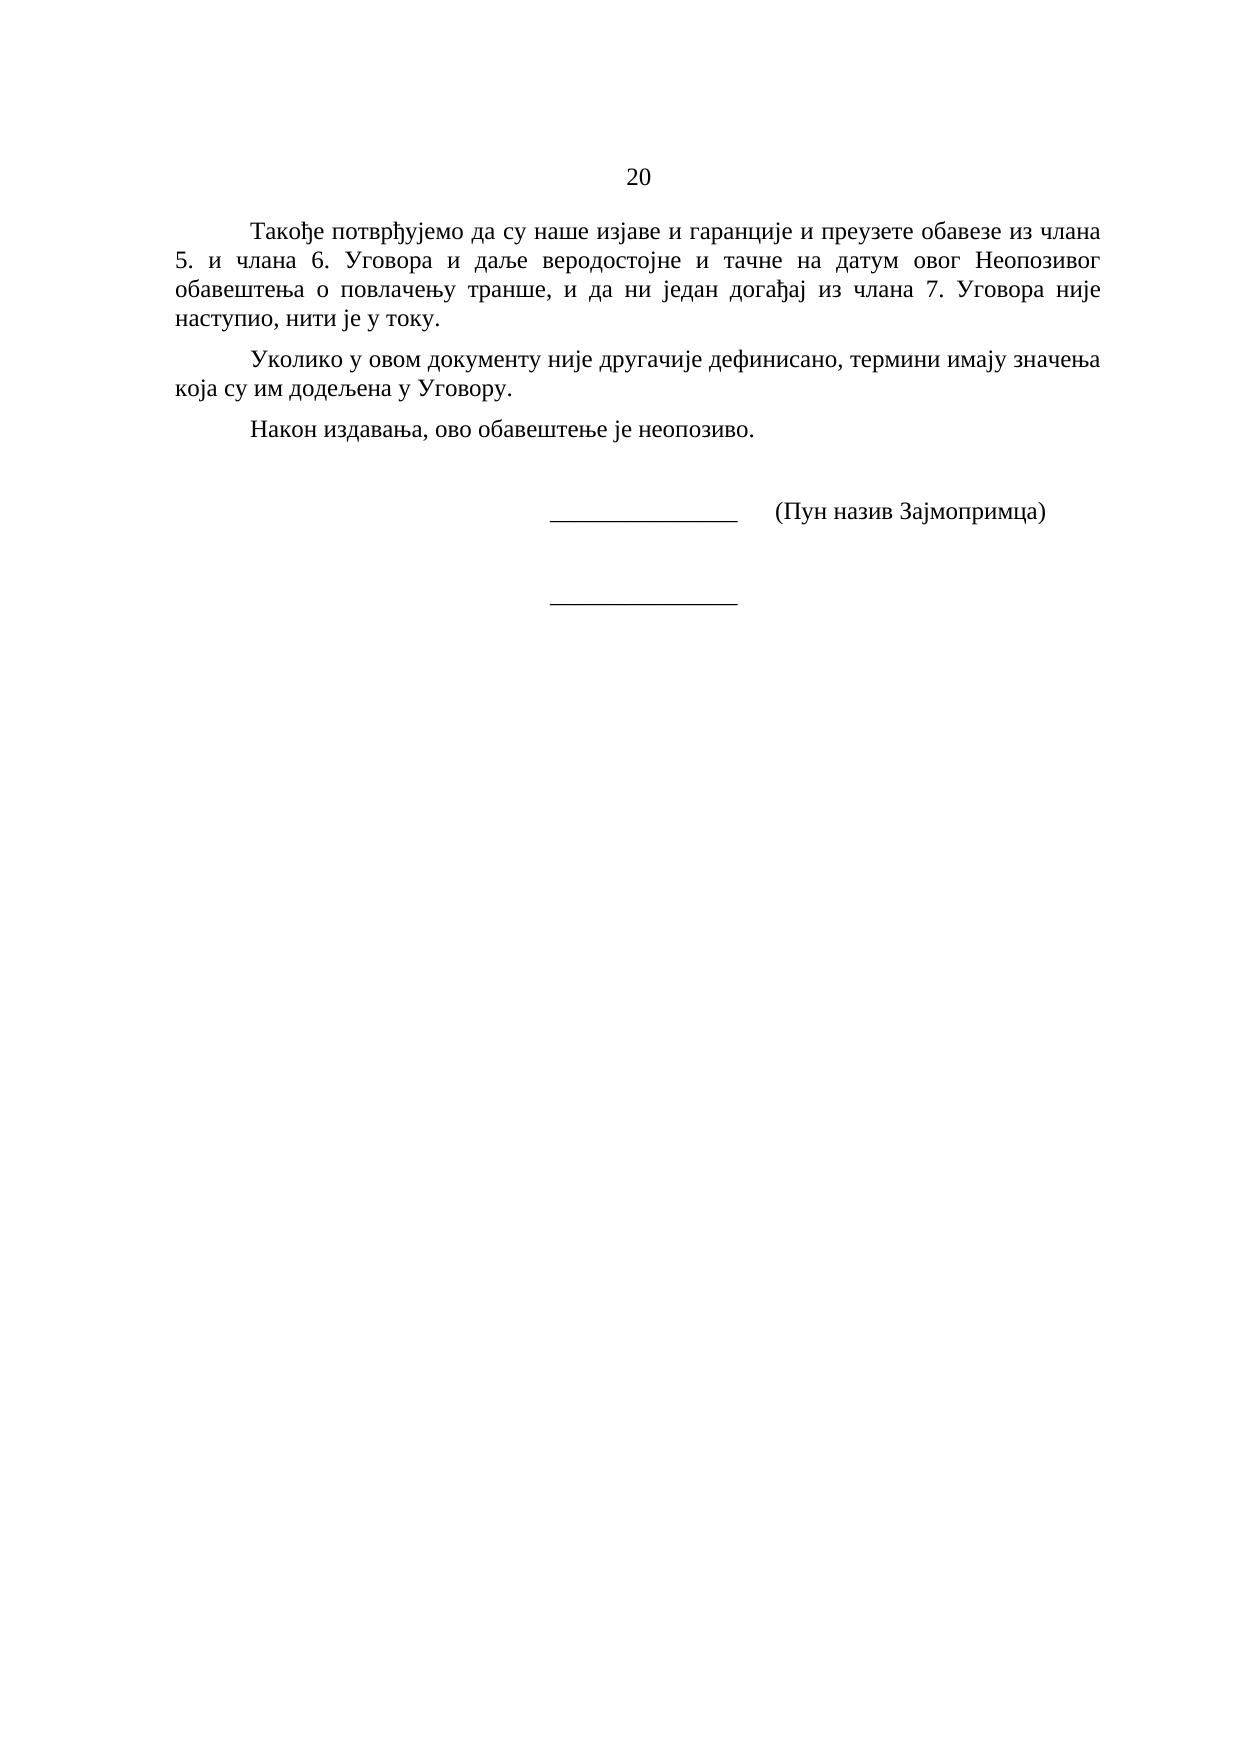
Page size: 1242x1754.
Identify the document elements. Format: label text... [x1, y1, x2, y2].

text Такође потврђујемо да су наше изјаве и гаранције и преузете обавезе из члана 5. и члана 6. Уговора и даље веродостојне и тачне на датум овог Неопозивог обавештења о повлачењу транше, и да ни један догађај из члана 7. Уговора није наступио, нити је у току. [175, 216, 1102, 331]
text _______________ [550, 579, 1102, 608]
text Након издавања, ово обавештење је неопозиво. [175, 414, 1102, 443]
text 20 [175, 162, 1102, 191]
text Уколико у овом документу није другачије дефинисано, термини имају значења која су им додељена у Уговору. [175, 344, 1102, 401]
text _______________ (Пун назив Зајмопримца) [550, 496, 1102, 525]
